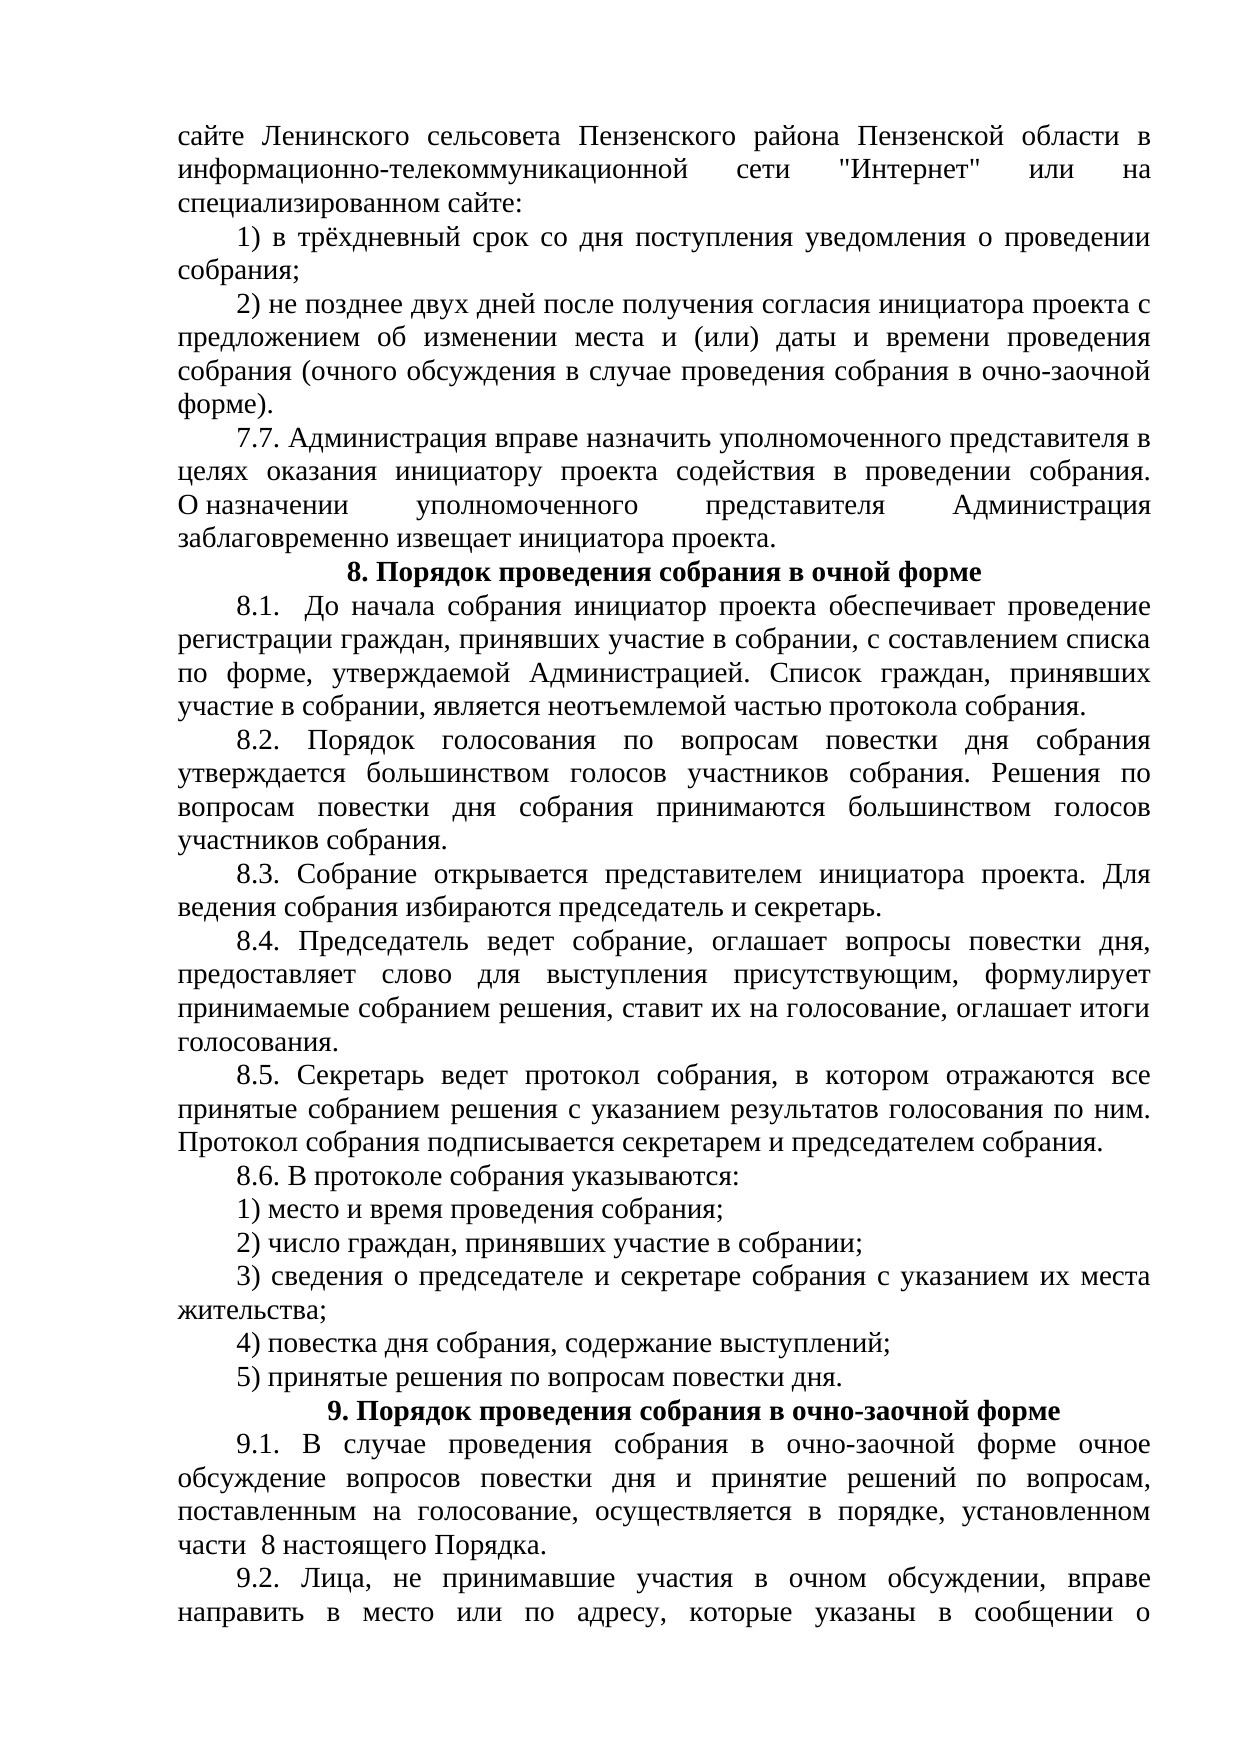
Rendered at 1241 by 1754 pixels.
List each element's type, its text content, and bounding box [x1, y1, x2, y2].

list 5) принятые решения по вопросам повестки дня. [177, 1359, 1152, 1393]
list 2) не позднее двух дней после получения согласия инициатора проекта с предложением об изменении места и (или) даты и времени проведения собрания (очного обсуждения в случае проведения собрания в очно-заочной форме). [177, 286, 1152, 420]
list 4) повестка дня собрания, содержание выступлений; [177, 1326, 1152, 1359]
list 2) число граждан, принявших участие в собрании; [177, 1225, 1152, 1258]
list 8.1. До начала собрания инициатор проекта обеспечивает проведение регистрации граждан, принявших участие в собрании, с составлением списка по форме, утверждаемой Администрацией. Список граждан, принявших участие в собрании, является неотъемлемой частью протокола собрания. [177, 588, 1152, 722]
list 9.1. В случае проведения собрания в очно-заочной форме очное обсуждение вопросов повестки дня и принятие решений по вопросам, поставленным на голосование, осуществляется в порядке, установленном части 8 настоящего Порядка. [177, 1426, 1152, 1560]
list 3) сведения о председателе и секретаре собрания с указанием их места жительства; [177, 1258, 1152, 1326]
list 7.7. Администрация вправе назначить уполномоченного представителя в целях оказания инициатору проекта содействия в проведении собрания. О назначении уполномоченного представителя Администрация заблаговременно извещает инициатора проекта. [177, 420, 1152, 554]
list 8.6. В протоколе собрания указываются: [177, 1158, 1152, 1191]
list 1) место и время проведения собрания; [177, 1191, 1152, 1225]
list 1) в трёхдневный срок со дня поступления уведомления о проведении собрания; [177, 219, 1152, 286]
list 8.4. Председатель ведет собрание, оглашает вопросы повестки дня, предоставляет слово для выступления присутствующим, формулирует принимаемые собранием решения, ставит их на голосование, оглашает итоги голосования. [177, 923, 1152, 1057]
text 9. Порядок проведения собрания в очно-заочной форме [177, 1393, 1152, 1426]
list 8.2. Порядок голосования по вопросам повестки дня собрания утверждается большинством голосов участников собрания. Решения по вопросам повестки дня собрания принимаются большинством голосов участников собрания. [177, 722, 1152, 856]
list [177, 118, 1152, 219]
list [177, 1560, 1152, 1627]
text 8. Порядок проведения собрания в очной форме [177, 554, 1152, 588]
list 8.5. Секретарь ведет протокол собрания, в котором отражаются все принятые собранием решения с указанием результатов голосования по ним. Протокол собрания подписывается секретарем и председателем собрания. [177, 1057, 1152, 1158]
list 8.3. Собрание открывается представителем инициатора проекта. Для ведения собрания избираются председатель и секретарь. [177, 856, 1152, 923]
